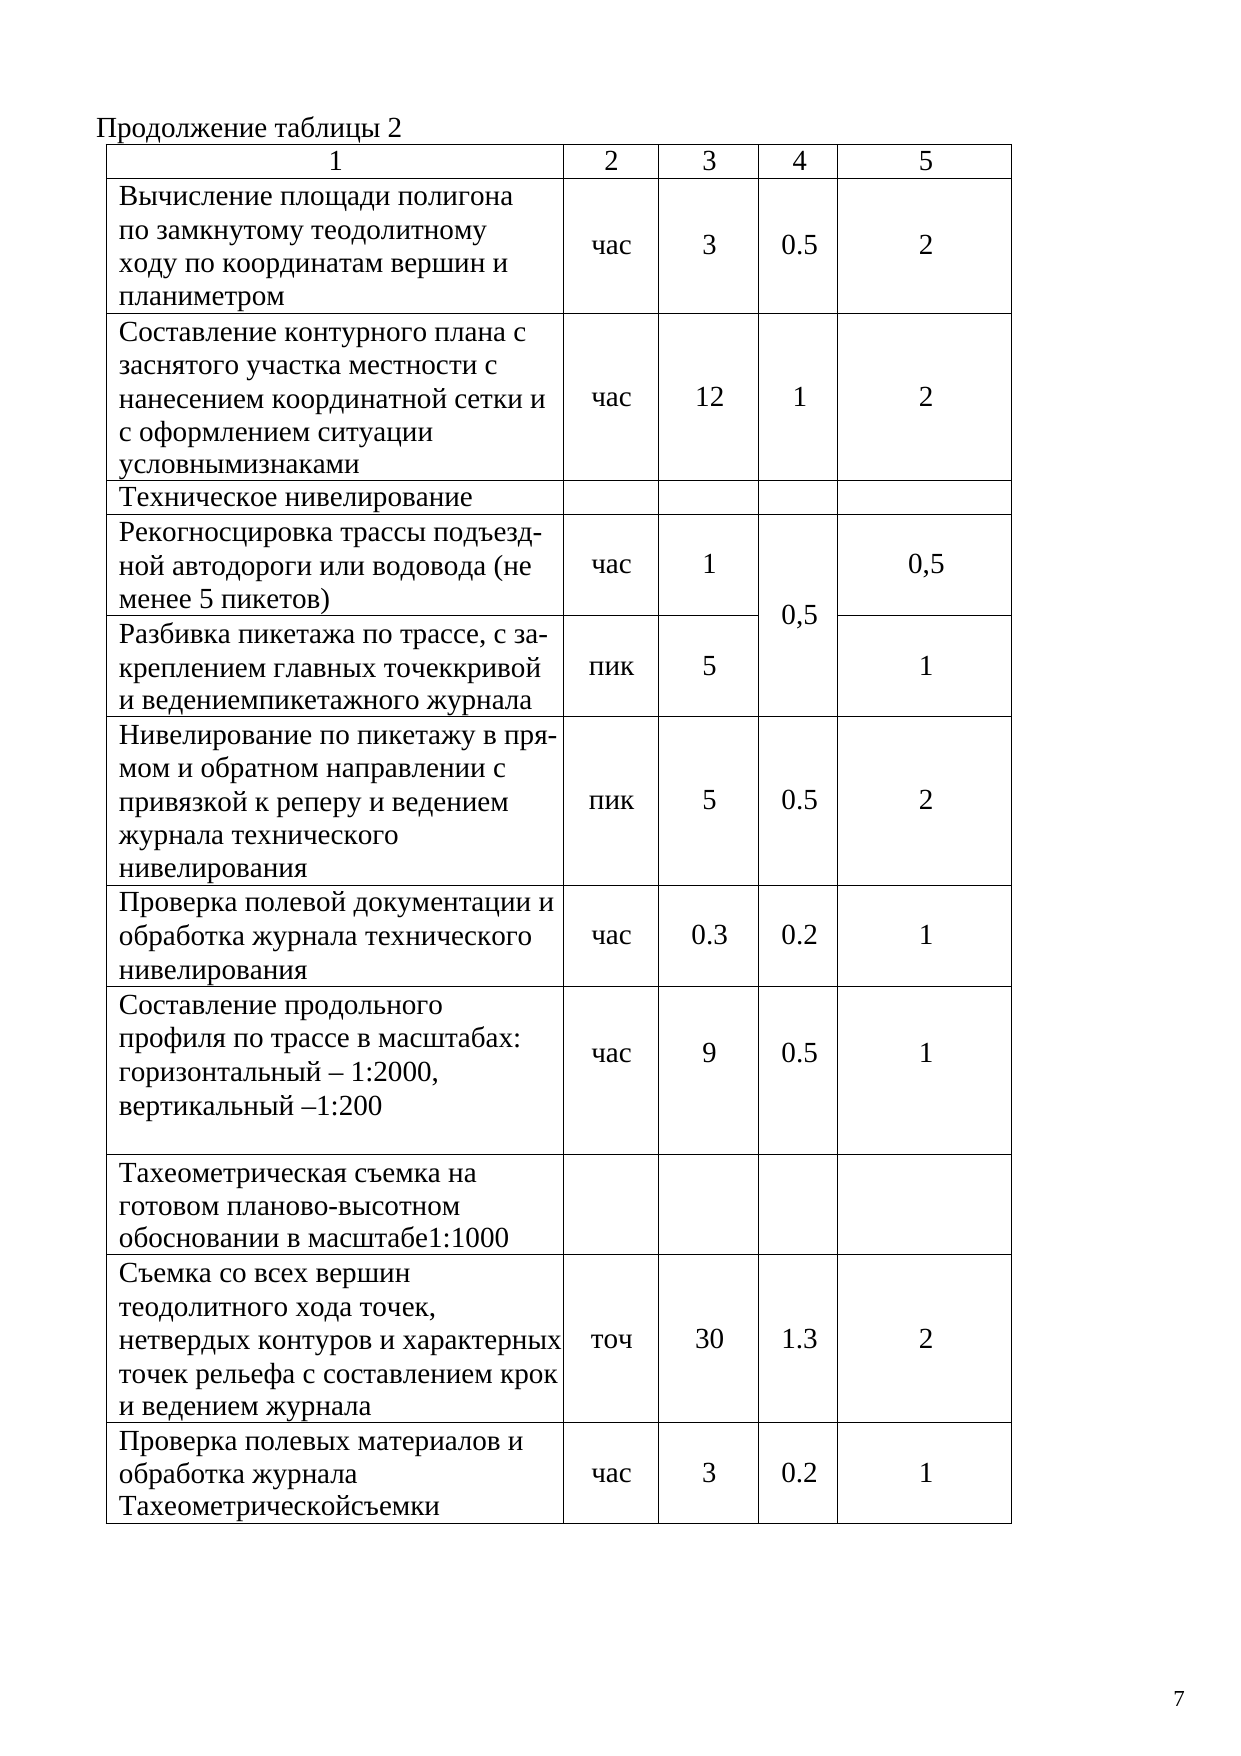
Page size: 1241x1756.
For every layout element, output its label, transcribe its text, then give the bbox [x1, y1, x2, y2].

table_cell 9 [659, 987, 758, 1154]
table_cell [564, 1155, 658, 1254]
table_cell [659, 481, 758, 514]
table_cell 1 [838, 1423, 1011, 1522]
table_cell Нивелирование по пикетажу в пря- мом и обратном направлении с привязкой к реперу и ведением журнала технического нивелирования [107, 717, 563, 884]
table_cell 2 [838, 1255, 1011, 1422]
table_cell [564, 481, 658, 514]
table_cell час [564, 1423, 658, 1522]
table_cell час [564, 987, 658, 1154]
table_cell 0,5 [759, 515, 837, 716]
table_header 2 [564, 145, 658, 177]
table_cell час [564, 515, 658, 615]
table_cell 30 [659, 1255, 758, 1422]
table_cell 2 [838, 314, 1011, 480]
table_cell 1 [659, 515, 758, 615]
table_cell 1.3 [759, 1255, 837, 1422]
table_cell 5 [659, 616, 758, 716]
text Продолжение таблицы 2 [96, 110, 1221, 143]
table_cell 1 [838, 987, 1011, 1154]
table_cell 0.5 [759, 179, 837, 313]
table_cell 0.5 [759, 987, 837, 1154]
table_cell 1 [838, 886, 1011, 986]
table_cell час [564, 886, 658, 986]
table_cell час [564, 179, 658, 313]
table_cell 0.2 [759, 1423, 837, 1522]
table_cell Разбивка пикетажа по трассе, с за- креплением главных точеккривой и ведениемпикетажного журнала [107, 616, 563, 716]
table_header 4 [759, 145, 837, 177]
table_cell 1 [838, 616, 1011, 716]
table_cell 2 [838, 179, 1011, 313]
table_cell [759, 1155, 837, 1254]
table_cell Проверка полевой документации и обработка журнала технического нивелирования [107, 886, 563, 986]
table_header 3 [659, 145, 758, 177]
table_cell Вычисление площади полигона по замкнутому теодолитному ходу по координатам вершин и планиметром [107, 179, 563, 313]
table_cell 0.2 [759, 886, 837, 986]
table_cell 3 [659, 1423, 758, 1522]
table_cell пик [564, 616, 658, 716]
table_cell 2 [838, 717, 1011, 884]
table_cell час [564, 314, 658, 480]
table_cell 3 [659, 179, 758, 313]
table_cell [659, 1155, 758, 1254]
table_cell Составление продольного профиля по трассе в масштабах: горизонтальный – 1:2000, вертикальный –1:200 [107, 987, 563, 1154]
table_cell Съемка со всех вершин теодолитного хода точек, нетвердых контуров и характерных точек рельефа с составлением крок и ведением журнала [107, 1255, 563, 1422]
table_cell 5 [659, 717, 758, 884]
table_cell 0,5 [838, 515, 1011, 615]
table_cell пик [564, 717, 658, 884]
table_cell 12 [659, 314, 758, 480]
table_cell 0.3 [659, 886, 758, 986]
table_cell [838, 481, 1011, 514]
table_cell точ [564, 1255, 658, 1422]
table_cell Техническое нивелирование [107, 481, 563, 514]
table_cell Составление контурного плана с заснятого участка местности с нанесением координатной сетки и с оформлением ситуации условнымизнаками [107, 314, 563, 480]
table_header 1 [107, 145, 563, 177]
table_cell 0.5 [759, 717, 837, 884]
table_cell [759, 481, 837, 514]
table_cell 1 [759, 314, 837, 480]
table_cell Рекогносцировка трассы подъезд- ной автодороги или водовода (не менее 5 пикетов) [107, 515, 563, 615]
table_header 5 [838, 145, 1011, 177]
table_cell [838, 1155, 1011, 1254]
table_cell Тахеометрическая съемка на готовом планово-высотном обосновании в масштабе1:1000 [107, 1155, 563, 1254]
table_cell Проверка полевых материалов и обработка журнала Тахеометрическойсъемки [107, 1423, 563, 1522]
